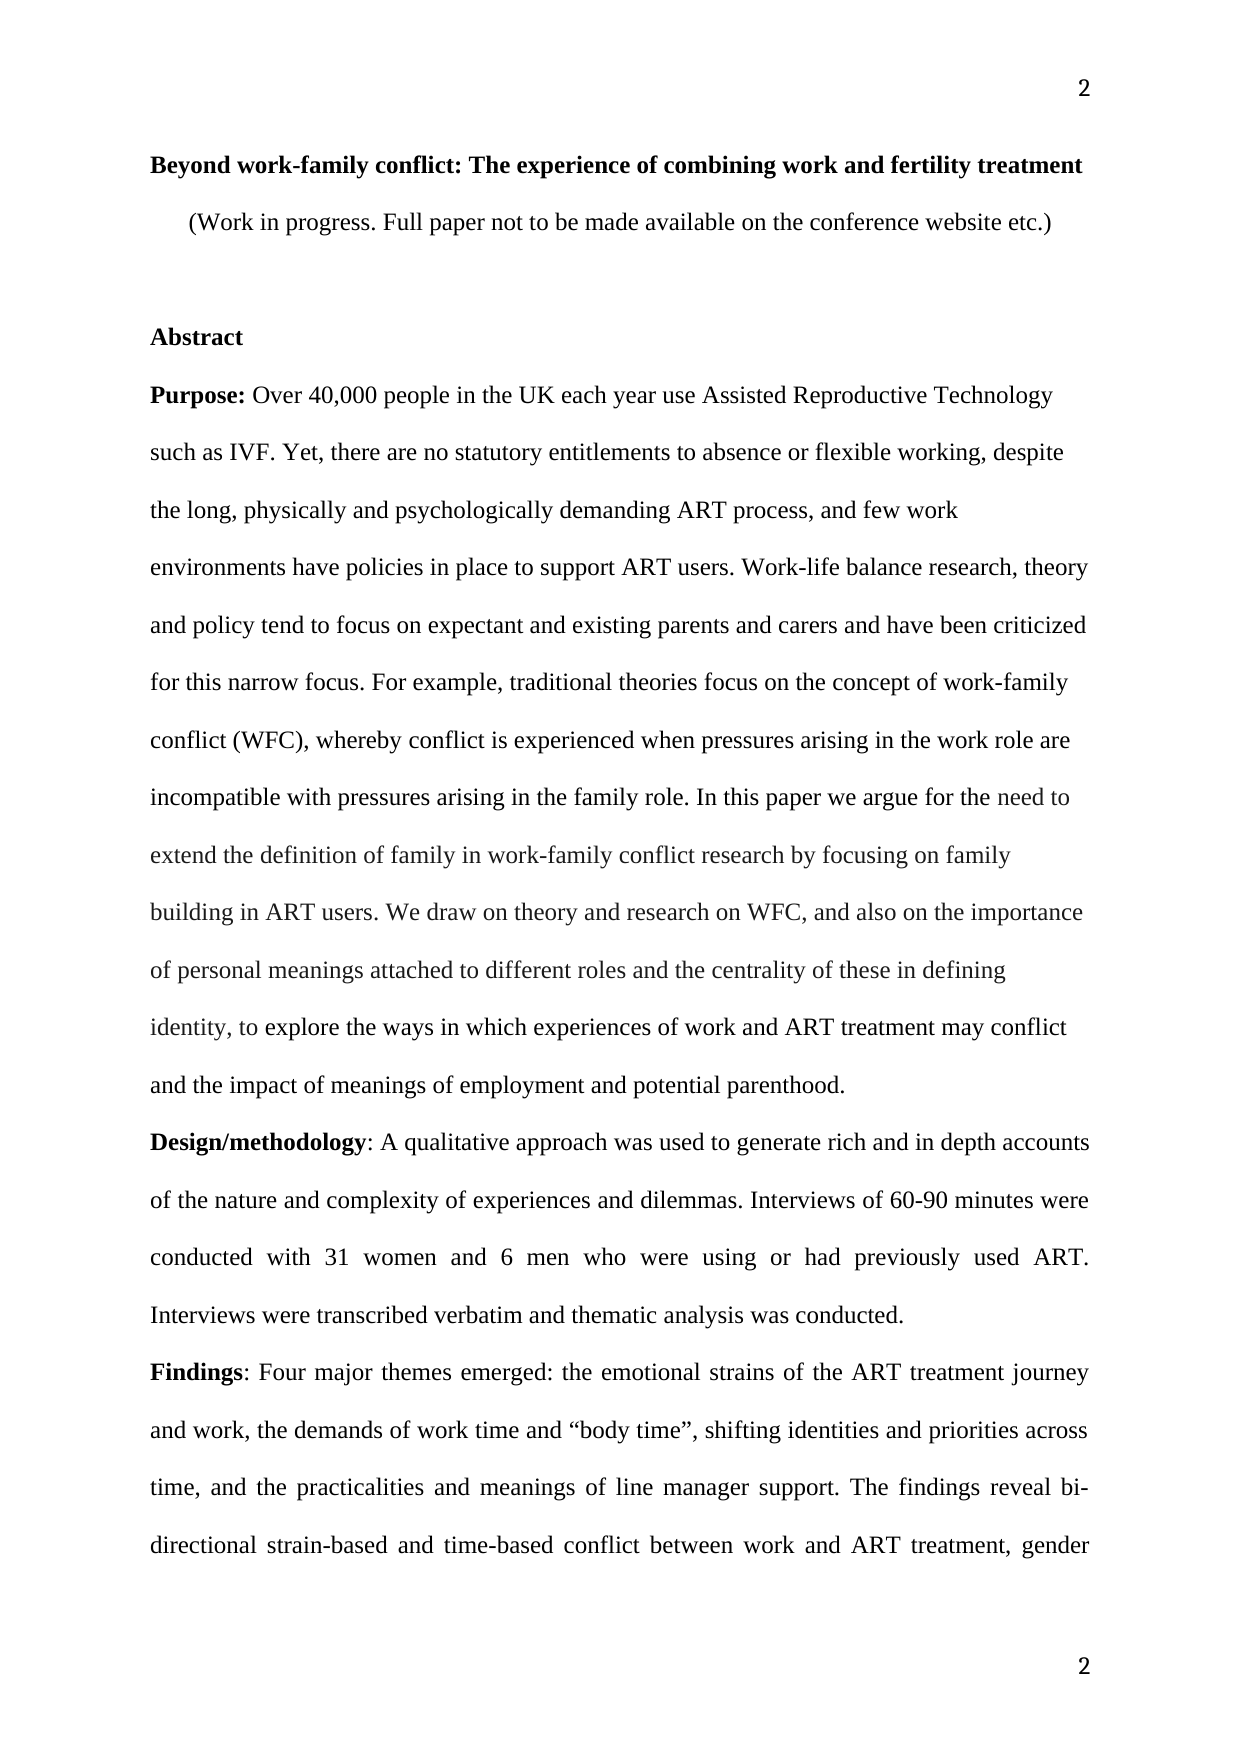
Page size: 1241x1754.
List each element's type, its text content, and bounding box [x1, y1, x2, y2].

text Beyond work-family conflict: The experience of combining work and fertility treatment [150, 150, 1090, 179]
text Purpose: Over 40,000 people in the UK each year use Assisted Reproductive Technology such as IVF. Yet, there are no statutory entitlements to absence or flexible working, despite the long, physically and psychologically demanding ART process, and few work environments have policies in place to support ART users. Work-life balance research, theory and policy tend to focus on expectant and existing parents and carers and have been criticized for this narrow focus. For example, traditional theories focus on the concept of work-family conflict (WFC), whereby conflict is experienced when pressures arising in the work role are incompatible with pressures arising in the family role. In this paper we argue for the need to extend the definition of family in work-family conflict research by focusing on family building in ART users. We draw on theory and research on WFC, and also on the importance of personal meanings attached to different roles and the centrality of these in defining identity, to explore the ways in which experiences of work and ART treatment may conflict and the impact of meanings of employment and potential parenthood. [150, 380, 1090, 1099]
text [150, 1357, 1090, 1559]
text Design/methodology: A qualitative approach was used to generate rich and in depth accounts of the nature and complexity of experiences and dilemmas. Interviews of 60-90 minutes were conducted with 31 women and 6 men who were using or had previously used ART. Interviews were transcribed verbatim and thematic analysis was conducted. [150, 1127, 1090, 1329]
text (Work in progress. Full paper not to be made available on the conference website etc.) [150, 207, 1090, 236]
text Abstract [150, 322, 1090, 351]
